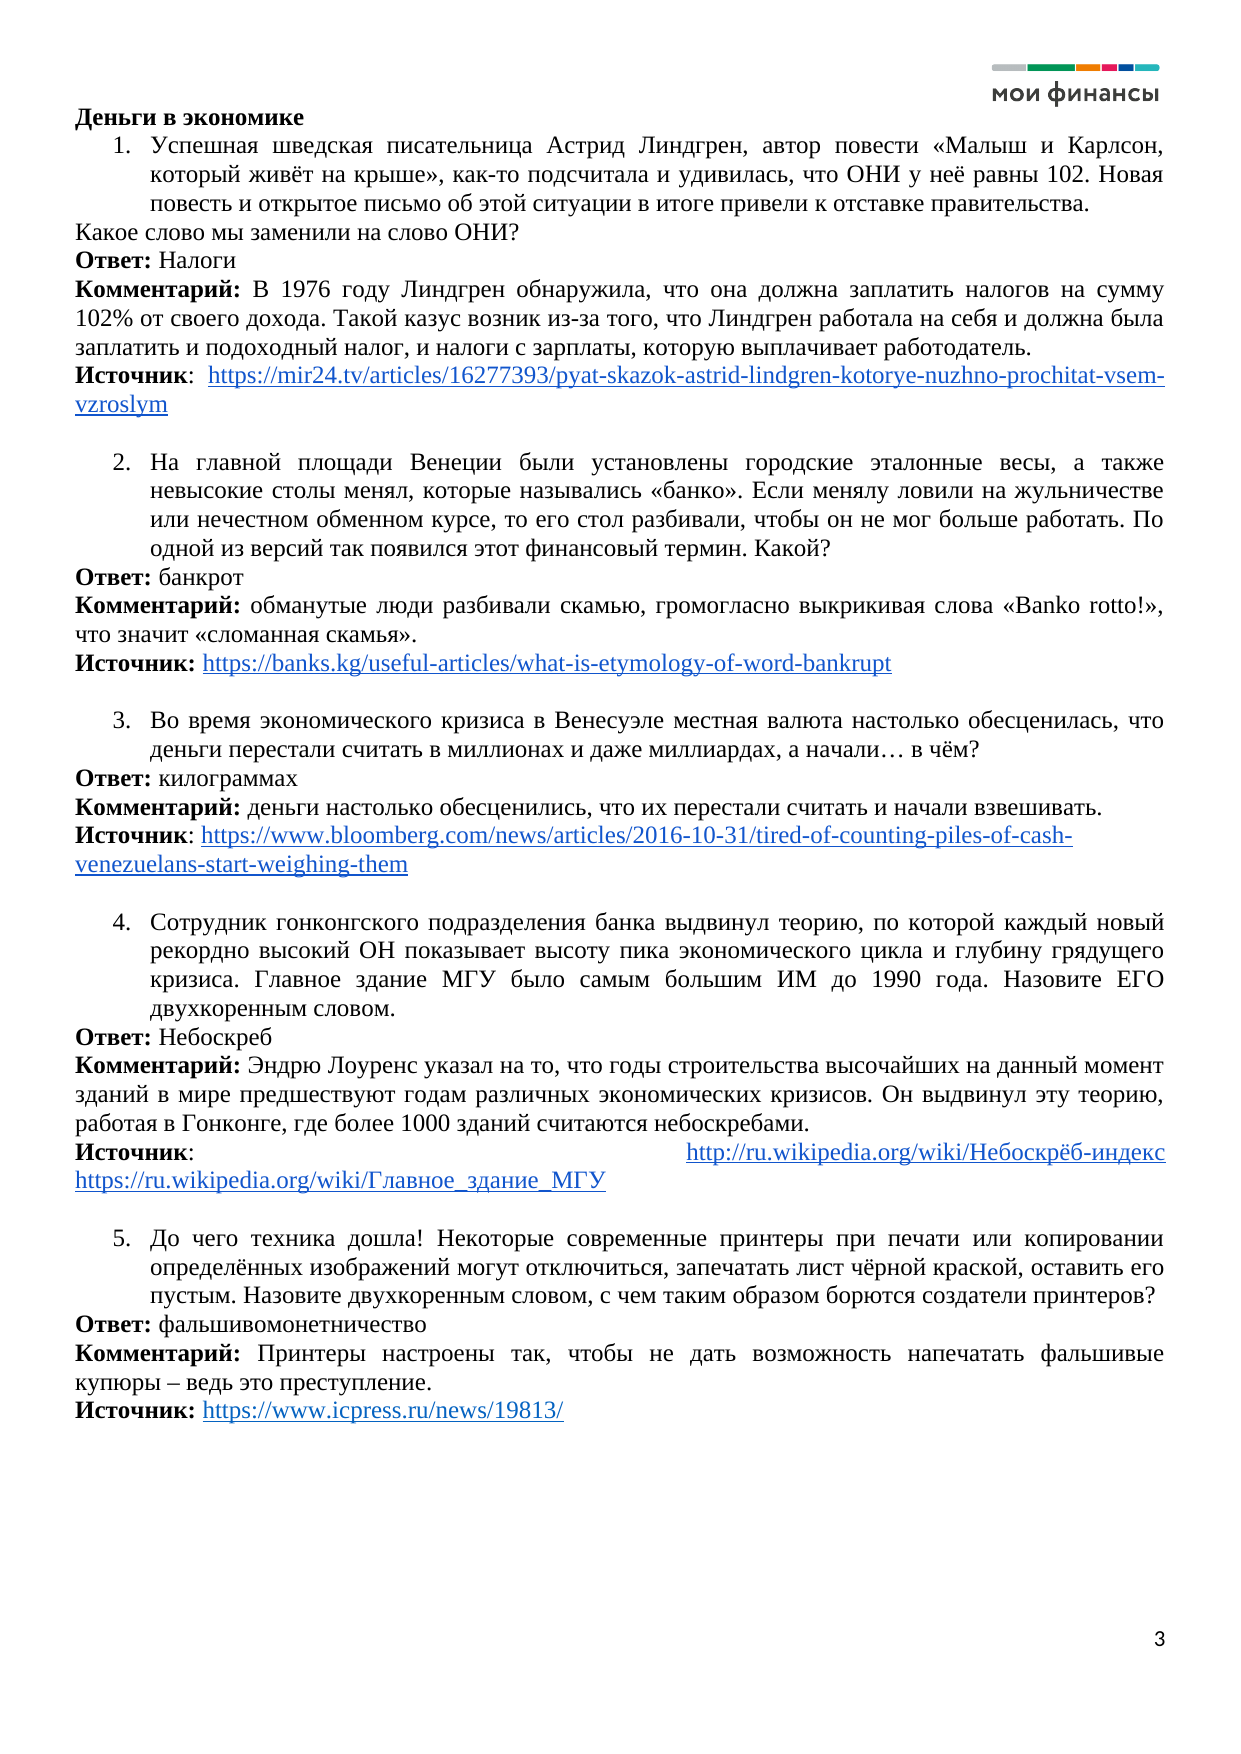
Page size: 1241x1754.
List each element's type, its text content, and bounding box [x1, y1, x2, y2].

text Источник: https://www.bloomberg.com/news/articles/2016-10-31/tired-of-counting-piles-of-cash-venezuelans-start-weighing-them [75, 821, 1165, 878]
text Комментарий: Эндрю Лоуренс указал на то, что годы строительства высочайших на данный момент зданий в мире предшествуют годам различных экономических кризисов. Он выдвинул эту теорию, работая в Гонконге, где более 1000 зданий считаются небоскребами. [75, 1051, 1165, 1137]
text Деньги в экономике [75, 102, 1165, 131]
text Комментарий: обманутые люди разбивали скамью, громогласно выкрикивая слова «Banko rotto!», что значит «сломанная скамья». [75, 591, 1165, 648]
text Какое слово мы заменили на слово ОНИ? [75, 217, 1165, 246]
text Источник: https://www.icpress.ru/news/19813/ [75, 1396, 1165, 1424]
text Источник: https://mir24.tv/articles/16277393/pyat-skazok-astrid-lindgren-kotorye-nuzhno-prochitat-vsem-vzroslym [75, 361, 1165, 418]
text Комментарий: деньги настолько обесценились, что их перестали считать и начали взвешивать. [75, 792, 1165, 821]
text Источник: http://ru.wikipedia.org/wiki/Небоскрёб-индекс https://ru.wikipedia.org/wiki/Главное_здание_МГУ [75, 1137, 1165, 1194]
list На главной площади Венеции были установлены городские эталонные весы, а также невысокие столы менял, которые назывались «банко». Если менялу ловили на жульничестве или нечестном обменном курсе, то его стол разбивали, чтобы он не мог больше работать. По одной из версий так появился этот финансовый термин. Какой? [112, 447, 1165, 562]
text Ответ: Налоги [75, 246, 1165, 274]
picture [991, 64, 1160, 102]
text Ответ: килограммах [75, 763, 1165, 792]
list До чего техника дошла! Некоторые современные принтеры при печати или копировании определённых изображений могут отключиться, запечатать лист чёрной краской, оставить его пустым. Назовите двухкоренным словом, с чем таким образом борются создатели принтеров? [112, 1223, 1165, 1309]
text Ответ: банкрот [75, 562, 1165, 591]
text Ответ: фальшивомонетничество [75, 1309, 1165, 1338]
text Источник: https://banks.kg/useful-articles/what-is-etymology-of-word-bankrupt [75, 648, 1165, 677]
list Сотрудник гонконгского подразделения банка выдвинул теорию, по которой каждый новый рекордно высокий ОН показывает высоту пика экономического цикла и глубину грядущего кризиса. Главное здание МГУ было самым большим ИМ до 1990 года. Назовите ЕГО двухкоренным словом. [112, 907, 1165, 1022]
text Ответ: Небоскреб [75, 1022, 1165, 1051]
text Комментарий: Принтеры настроены так, чтобы не дать возможность напечатать фальшивые купюры – ведь это преступление. [75, 1338, 1165, 1396]
list Во время экономического кризиса в Венесуэле местная валюта настолько обесценилась, что деньги перестали считать в миллионах и даже миллиардах, а начали… в чём? [112, 706, 1165, 763]
text Комментарий: В 1976 году Линдгрен обнаружила, что она должна заплатить налогов на сумму 102% от своего дохода. Такой казус возник из-за того, что Линдгрен работала на себя и должна была заплатить и подоходный налог, и налоги с зарплаты, которую выплачивает работодатель. [75, 274, 1165, 361]
list Успешная шведская писательница Астрид Линдгрен, автор повести «Малыш и Карлсон, который живёт на крыше», как-то подсчитала и удивилась, что ОНИ у неё равны 102. Новая повесть и открытое письмо об этой ситуации в итоге привели к отставке правительства. [112, 131, 1165, 217]
